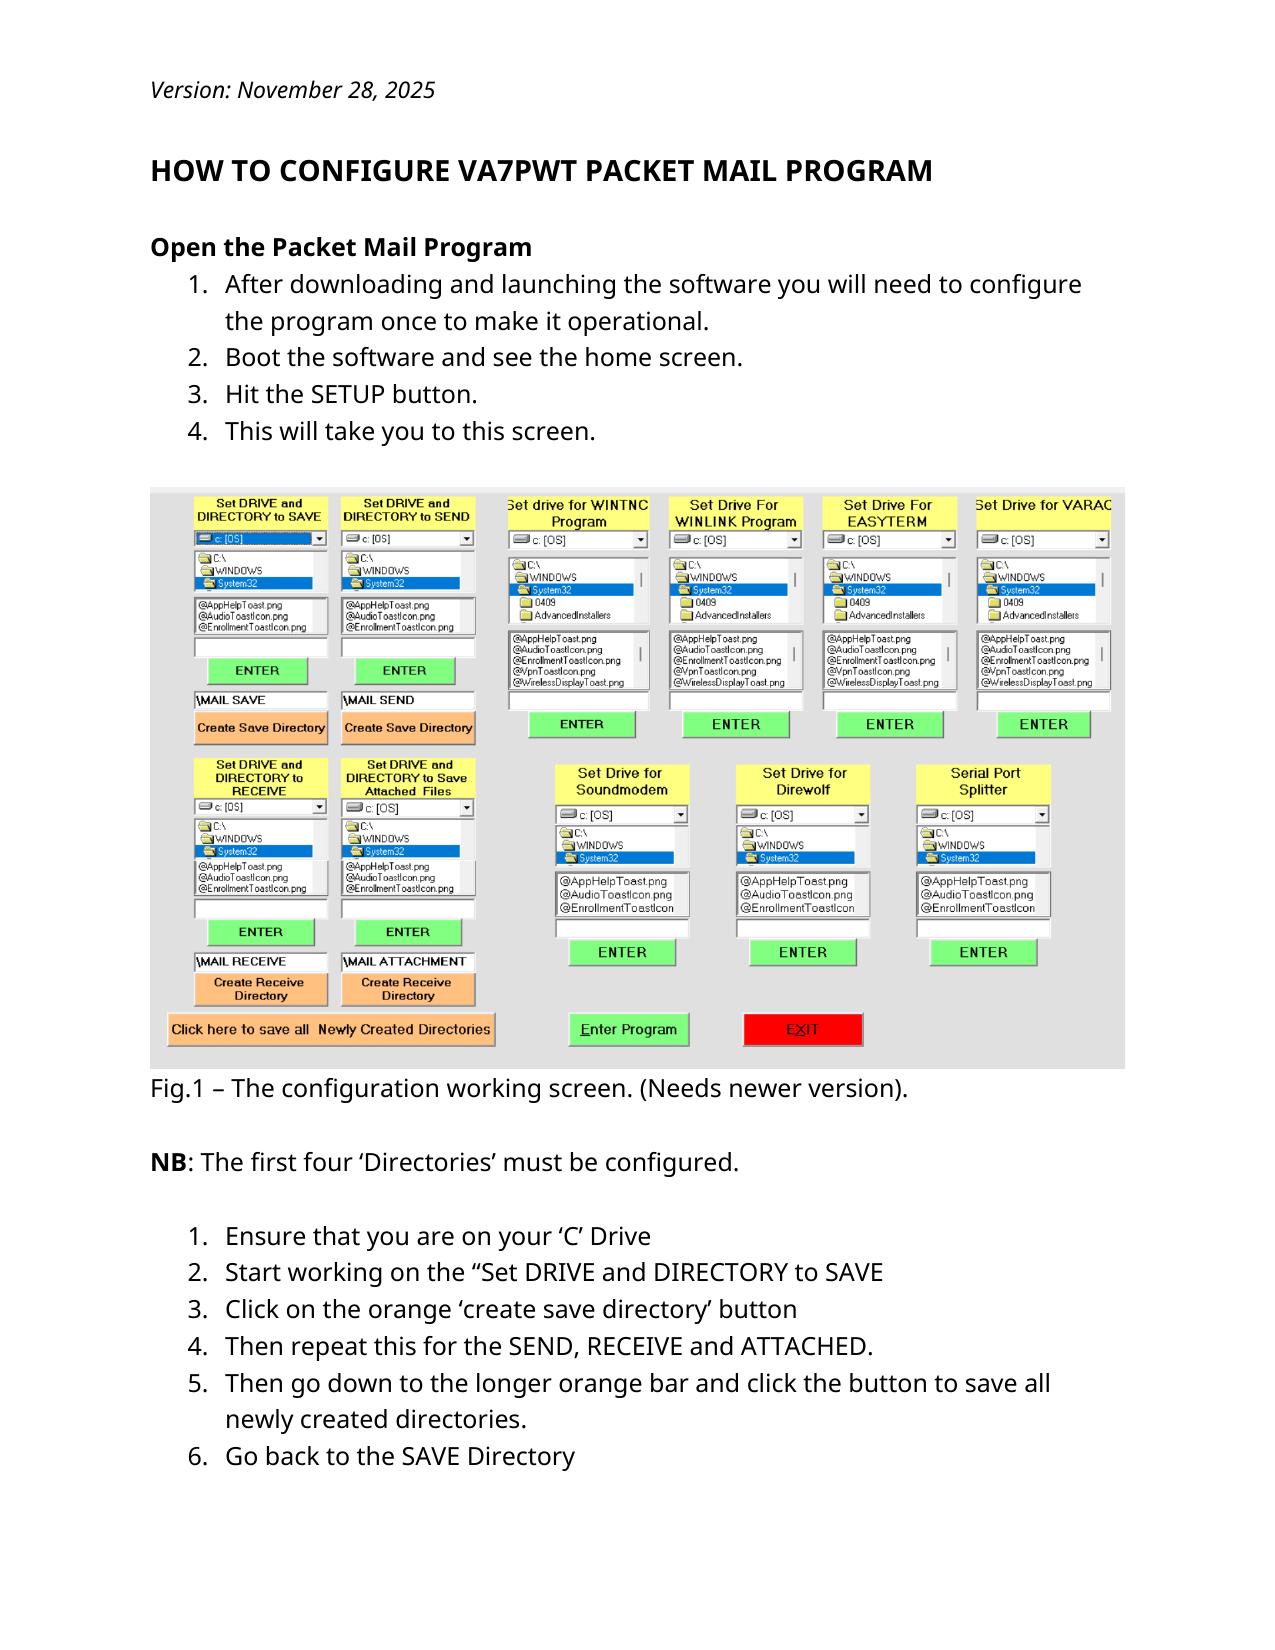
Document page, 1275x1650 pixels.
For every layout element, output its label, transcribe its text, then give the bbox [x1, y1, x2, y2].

list This will take you to this screen. [187, 413, 1125, 447]
text NB: The first four ‘Directories’ must be configured. [150, 1144, 1125, 1179]
list Hit the SETUP button. [187, 377, 1125, 411]
list Ensure that you are on your ‘C’ Drive [187, 1218, 1125, 1252]
list Go back to the SAVE Directory [187, 1439, 1125, 1473]
text Open the Packet Mail Program [150, 229, 1125, 264]
list Boot the software and see the home screen. [187, 340, 1125, 374]
list Start working on the “Set DRIVE and DIRECTORY to SAVE [187, 1255, 1125, 1289]
list Click on the orange ‘create save directory’ button [187, 1292, 1125, 1326]
text HOW TO CONFIGURE VA7PWT PACKET MAIL PROGRAM [150, 150, 1125, 190]
picture [150, 487, 1125, 1069]
list Then go down to the longer orange bar and click the button to save all newly created directories. [187, 1365, 1125, 1436]
list Then repeat this for the SEND, RECEIVE and ATTACHED. [187, 1328, 1125, 1362]
text Fig.1 – The configuration working screen. (Needs newer version). [150, 1071, 1125, 1105]
list After downloading and launching the software you will need to configure the program once to make it operational. [187, 266, 1125, 337]
